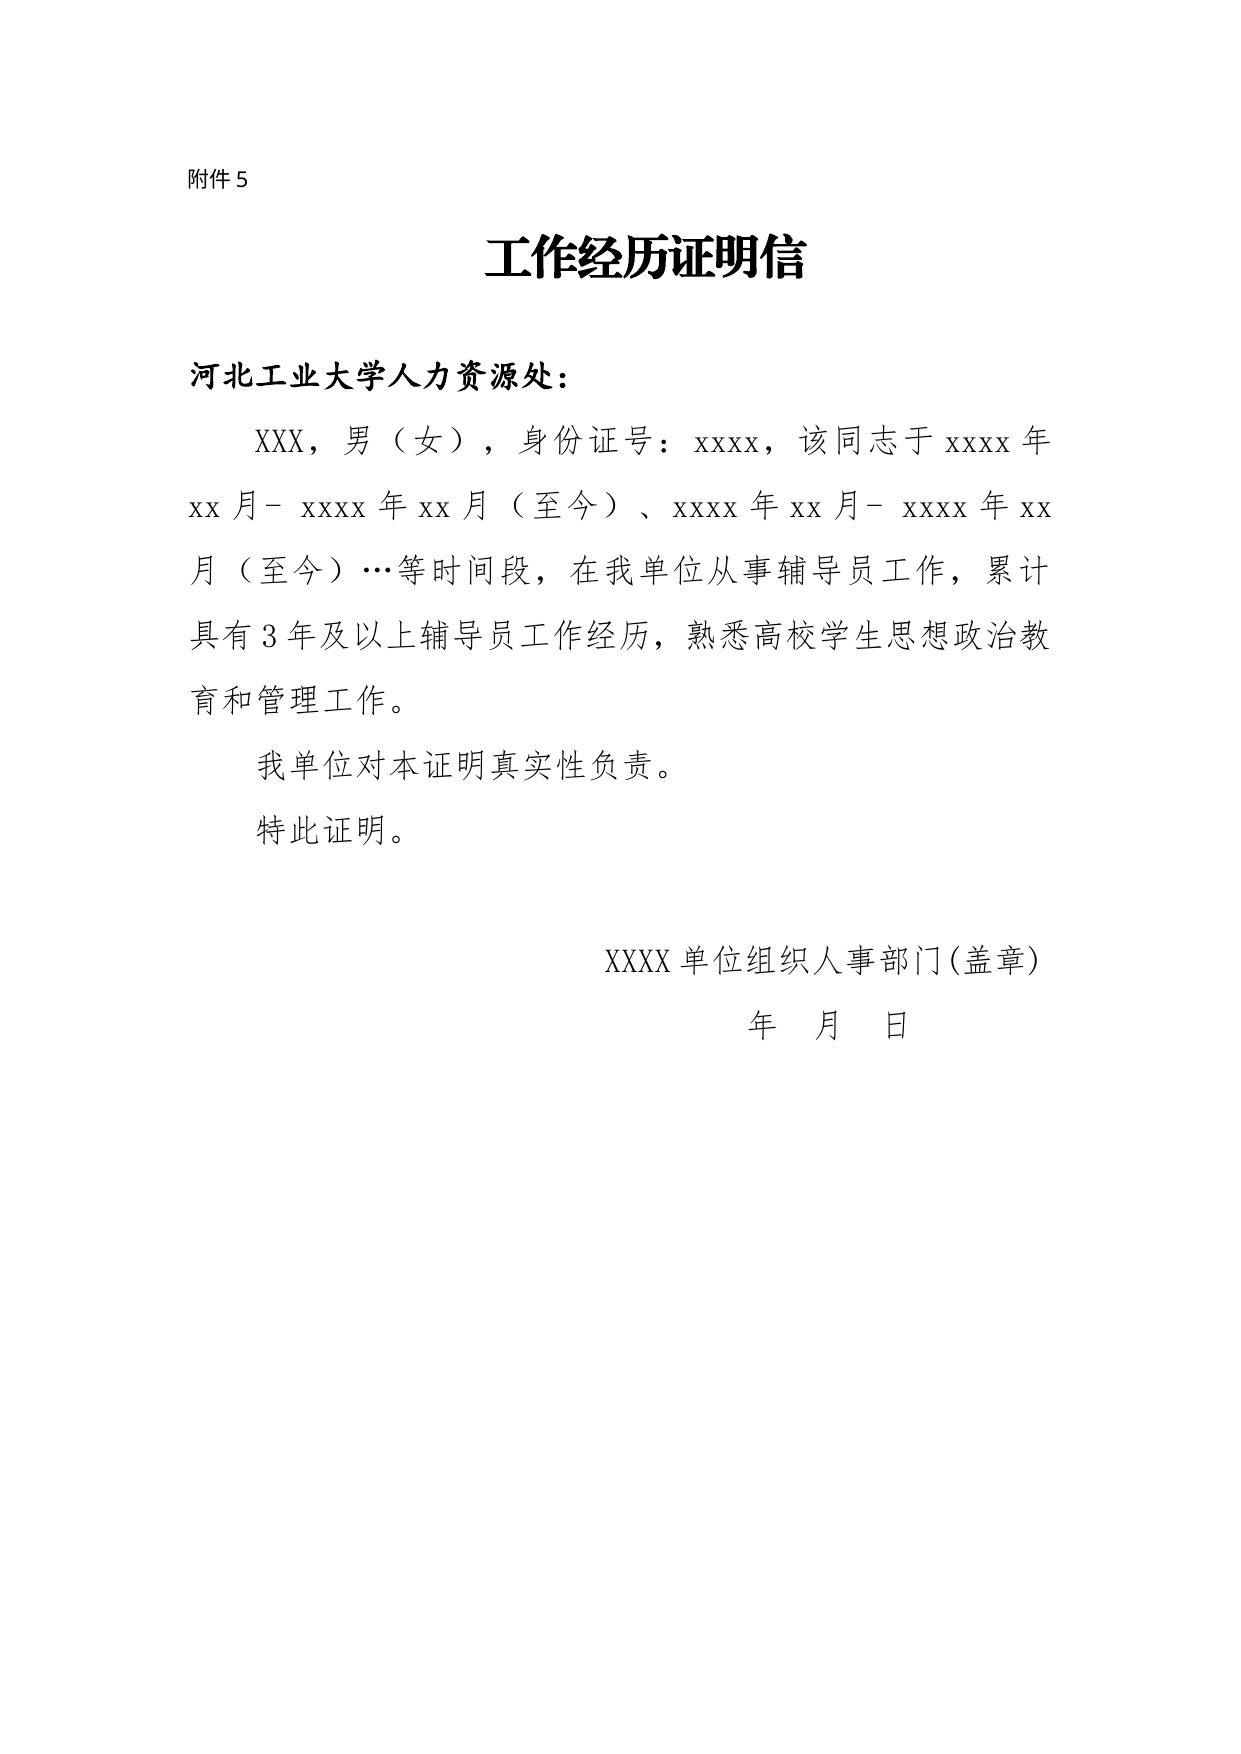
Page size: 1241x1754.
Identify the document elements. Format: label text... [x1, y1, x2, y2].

text 附件5 [187, 162, 1053, 194]
text 工作经历证明信 [187, 227, 1053, 292]
text 特此证明。 [187, 796, 1053, 861]
text XXXX单位组织人事部门(盖章) [187, 926, 1053, 991]
text 河北工业大学人力资源处： [187, 341, 1053, 406]
text XXX，男（女），身份证号：xxxx，该同志于xxxx年xx月- xxxx年xx月（至今）、xxxx年xx月- xxxx年xx月（至今）…等时间段，在我单位从事辅导员工作，累计具有3年及以上辅导员工作经历，熟悉高校学生思想政治教育和管理工作。 [187, 406, 1053, 731]
text 我单位对本证明真实性负责。 [187, 731, 1053, 796]
text 年 月 日 [187, 991, 919, 1056]
